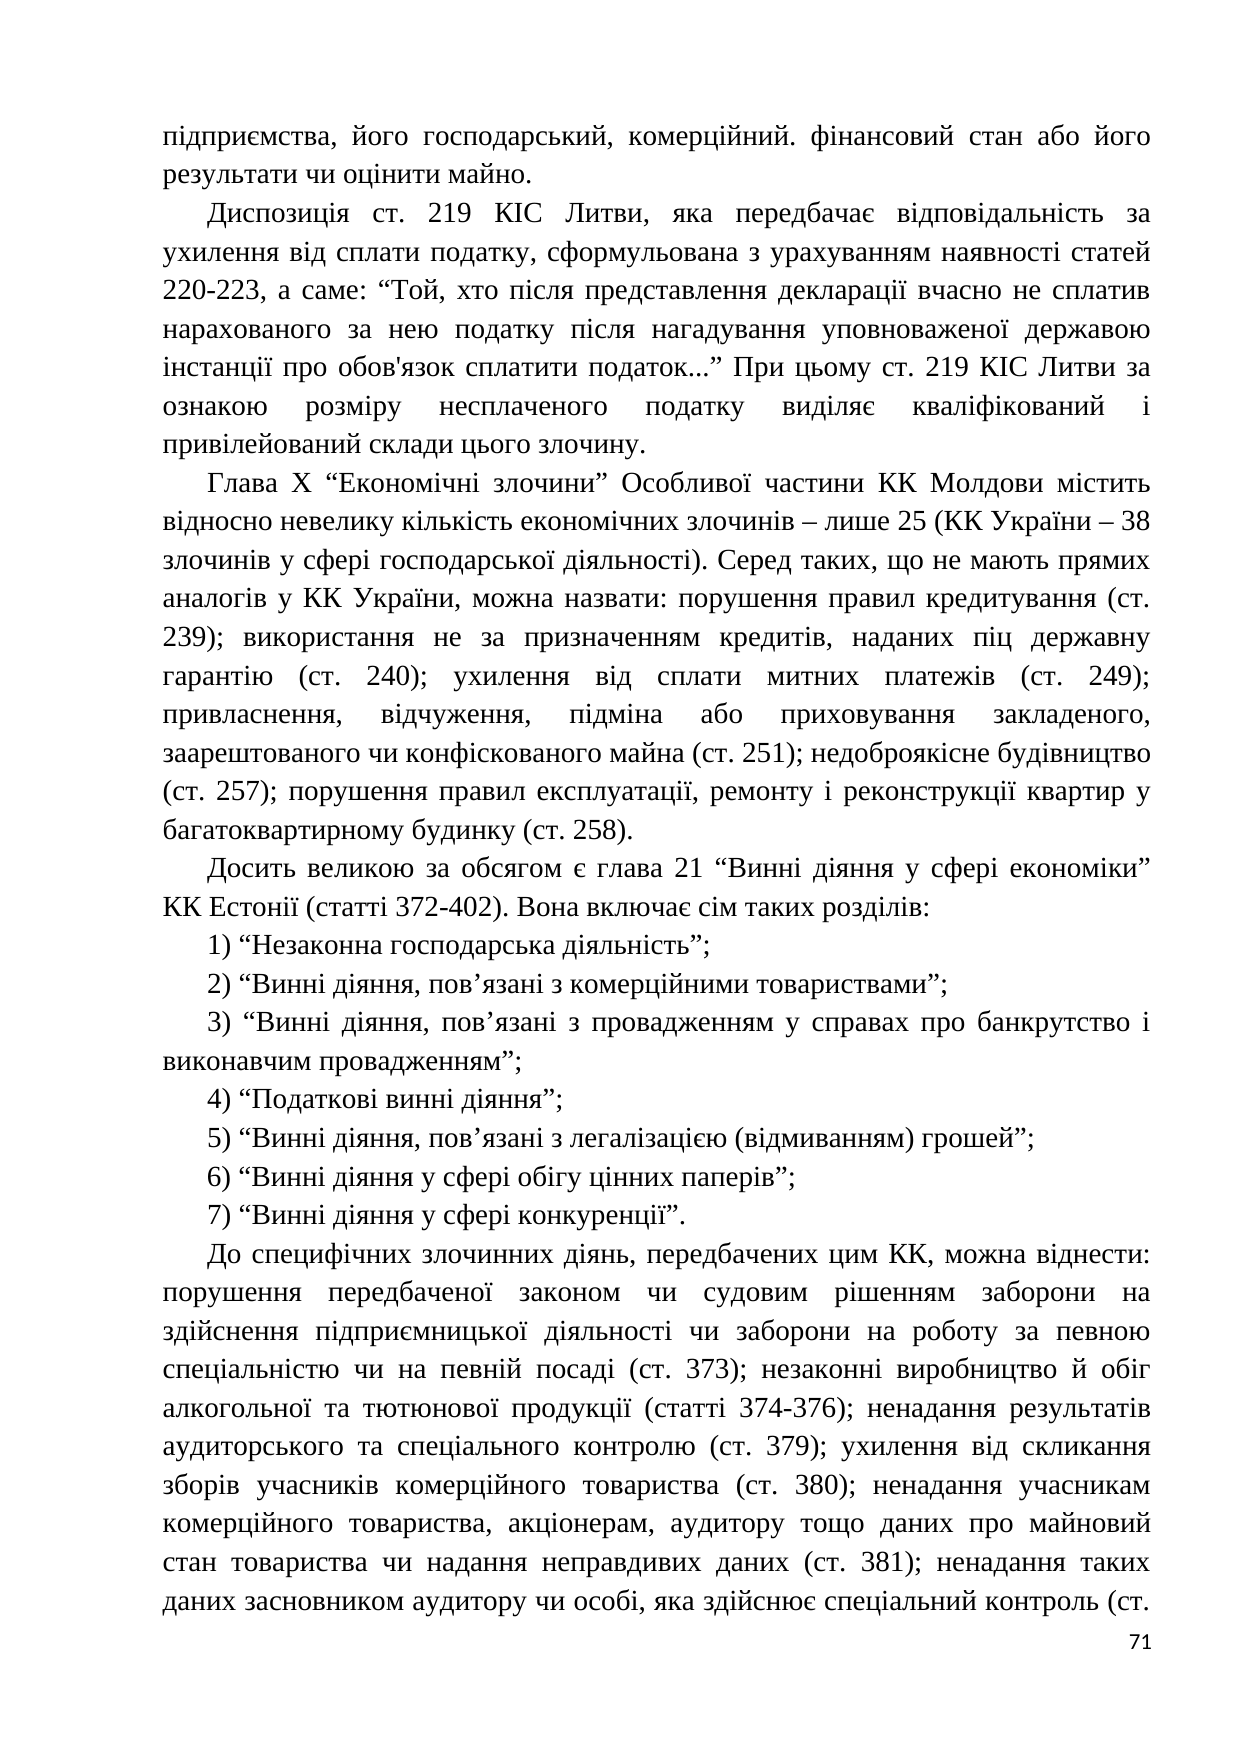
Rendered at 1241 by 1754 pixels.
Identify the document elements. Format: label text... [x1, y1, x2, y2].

text 7) “Винні діяння у сфері конкуренції”. [162, 1197, 1152, 1231]
text 5) “Винні діяння, пов’язані з легалізацією (відмиванням) грошей”; [162, 1120, 1152, 1154]
text 6) “Винні діяння у сфері обігу цінних паперів”; [192, 1159, 1152, 1192]
text 3) “Винні діяння, пов’язані з провадженням у справах про банкрутство і виконавчим провадженням”; [162, 1004, 1152, 1077]
text Досить великою за обсягом є глава 21 “Винні діяння у сфері економіки” КК Естонії (статті 372-402). Вона включає сім таких розділів: [162, 850, 1152, 922]
text 2) “Винні діяння, пов’язані з комерційними товариствами”; [162, 966, 1152, 999]
text 1) “Незаконна господарська діяльність”; [162, 927, 1152, 961]
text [162, 118, 1152, 190]
text Глава X “Економічні злочини” Особливої частини КК Молдови містить відносно невелику кількість економічних злочинів – лише 25 (КК України – 38 злочинів у сфері господарської діяльності). Серед таких, що не мають прямих аналогів у КК України, можна назвати: порушення правил кредитування (ст. 239); використання не за призначенням кредитів, наданих піц державну гарантію (ст. 240); ухилення від сплати митних платежів (ст. 249); привласнення, відчуження, підміна або приховування закладеного, заарештованого чи конфіскованого майна (ст. 251); недоброякісне будівництво (ст. 257); порушення правил експлуатації, ремонту і реконструкції квартир у багатоквартирному будинку (ст. 258). [162, 465, 1152, 845]
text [162, 1236, 1152, 1616]
text Диспозиція ст. 219 КІС Литви, яка передбачає відповідальність за ухилення від сплати податку, сформульована з урахуванням наявності статей 220-223, а саме: “Той, хто після представлення декларації вчасно не сплатив нарахованого за нею податку після нагадування уповноваженої державою інстанції про обов'язок сплатити податок...” При цьому ст. 219 КІС Литви за ознакою розміру несплаченого податку виділяє кваліфікований і привілейований склади цього злочину. [162, 195, 1152, 460]
text 4) “Податкові винні діяння”; [162, 1082, 1152, 1115]
